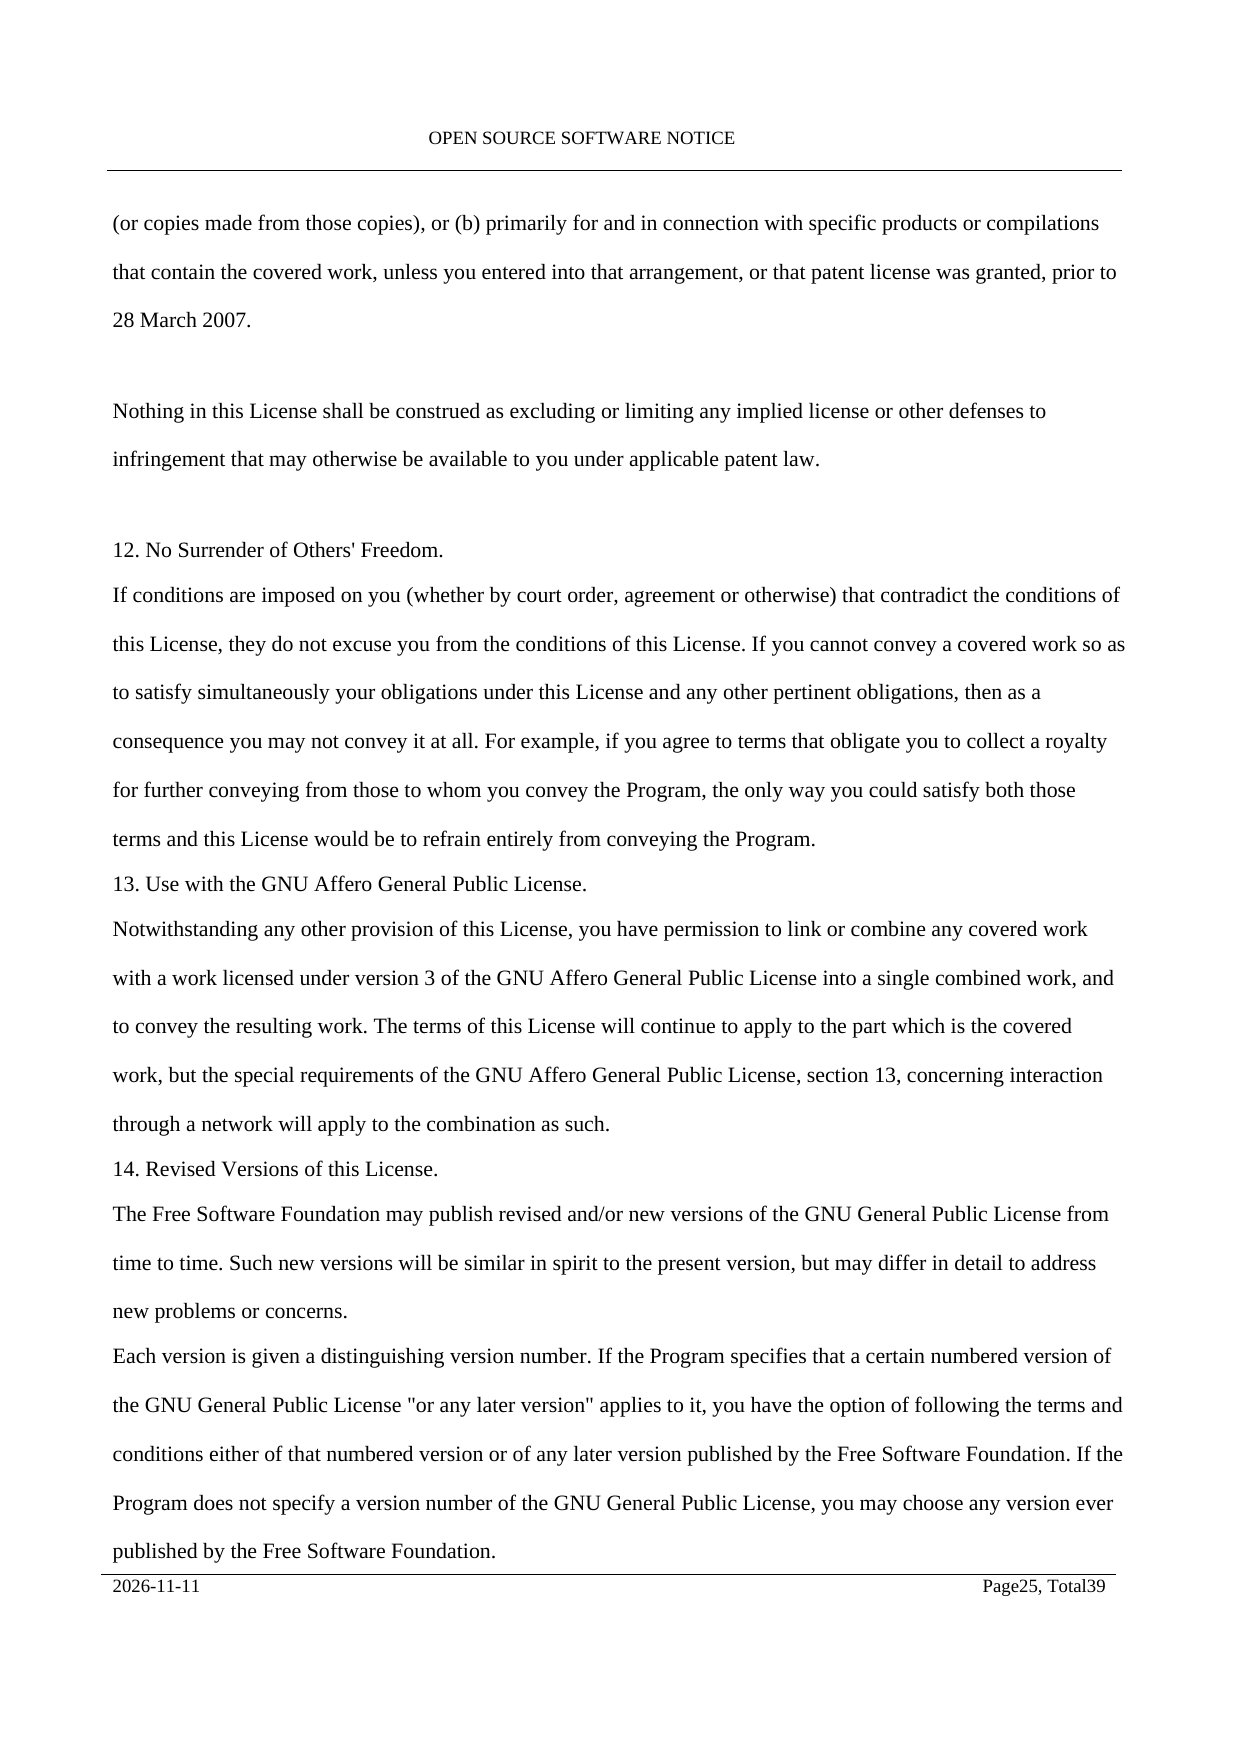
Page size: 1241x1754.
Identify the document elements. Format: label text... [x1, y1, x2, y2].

text The Free Software Foundation may publish revised and/or new versions of the GNU General Public License from time to time. Such new versions will be similar in spirit to the present version, but may differ in detail to address new problems or concerns. [112, 1197, 1128, 1327]
text 13. Use with the GNU Affero General Public License. [112, 867, 1128, 899]
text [112, 206, 1128, 336]
text 12. No Surrender of Others' Freedom. [112, 533, 1128, 566]
text Nothing in this License shall be construed as excluding or limiting any implied license or other defenses to infringement that may otherwise be available to you under applicable patent law. [112, 394, 1128, 475]
text If conditions are imposed on you (whether by court order, agreement or otherwise) that contradict the conditions of this License, they do not excuse you from the conditions of this License. If you cannot convey a covered work so as to satisfy simultaneously your obligations under this License and any other pertinent obligations, then as a consequence you may not convey it at all. For example, if you agree to terms that obligate you to collect a royalty for further conveying from those to whom you convey the Program, the only way you could satisfy both those terms and this License would be to refrain entirely from conveying the Program. [112, 578, 1128, 854]
text 14. Revised Versions of this License. [112, 1152, 1128, 1185]
text Each version is given a distinguishing version number. If the Program specifies that a certain numbered version of the GNU General Public License "or any later version" applies to it, you have the option of following the terms and conditions either of that numbered version or of any later version published by the Free Software Foundation. If the Program does not specify a version number of the GNU General Public License, you may choose any version ever published by the Free Software Foundation. [112, 1340, 1128, 1567]
text Notwithstanding any other provision of this License, you have permission to link or combine any covered work with a work licensed under version 3 of the GNU Affero General Public License into a single combined work, and to convey the resulting work. The terms of this License will continue to apply to the part which is the covered work, but the special requirements of the GNU Affero General Public License, section 13, concerning interaction through a network will apply to the combination as such. [112, 912, 1128, 1139]
